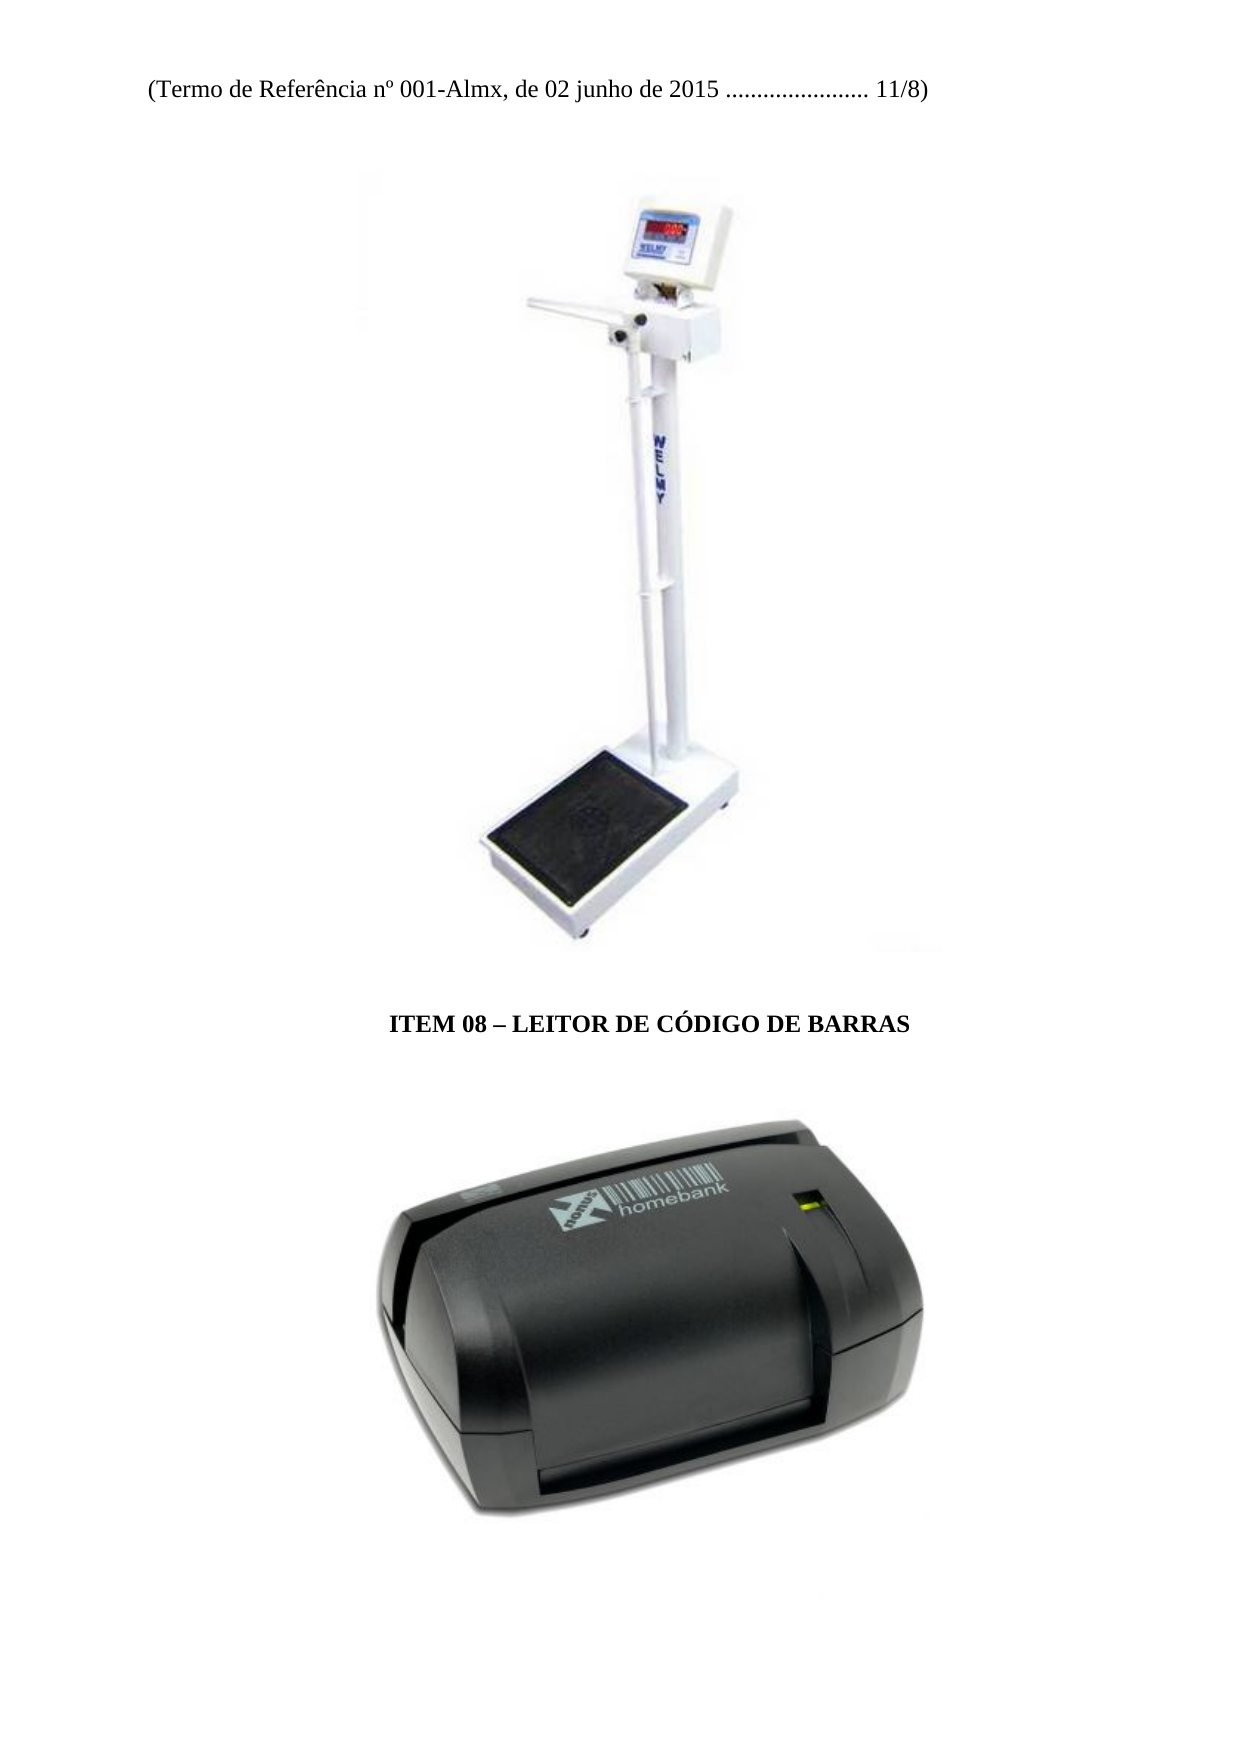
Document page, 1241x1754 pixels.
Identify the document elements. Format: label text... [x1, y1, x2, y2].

picture [356, 170, 943, 952]
text ITEM 08 – LEITOR DE CÓDIGO DE BARRAS [148, 1009, 1152, 1038]
picture [369, 1038, 930, 1600]
